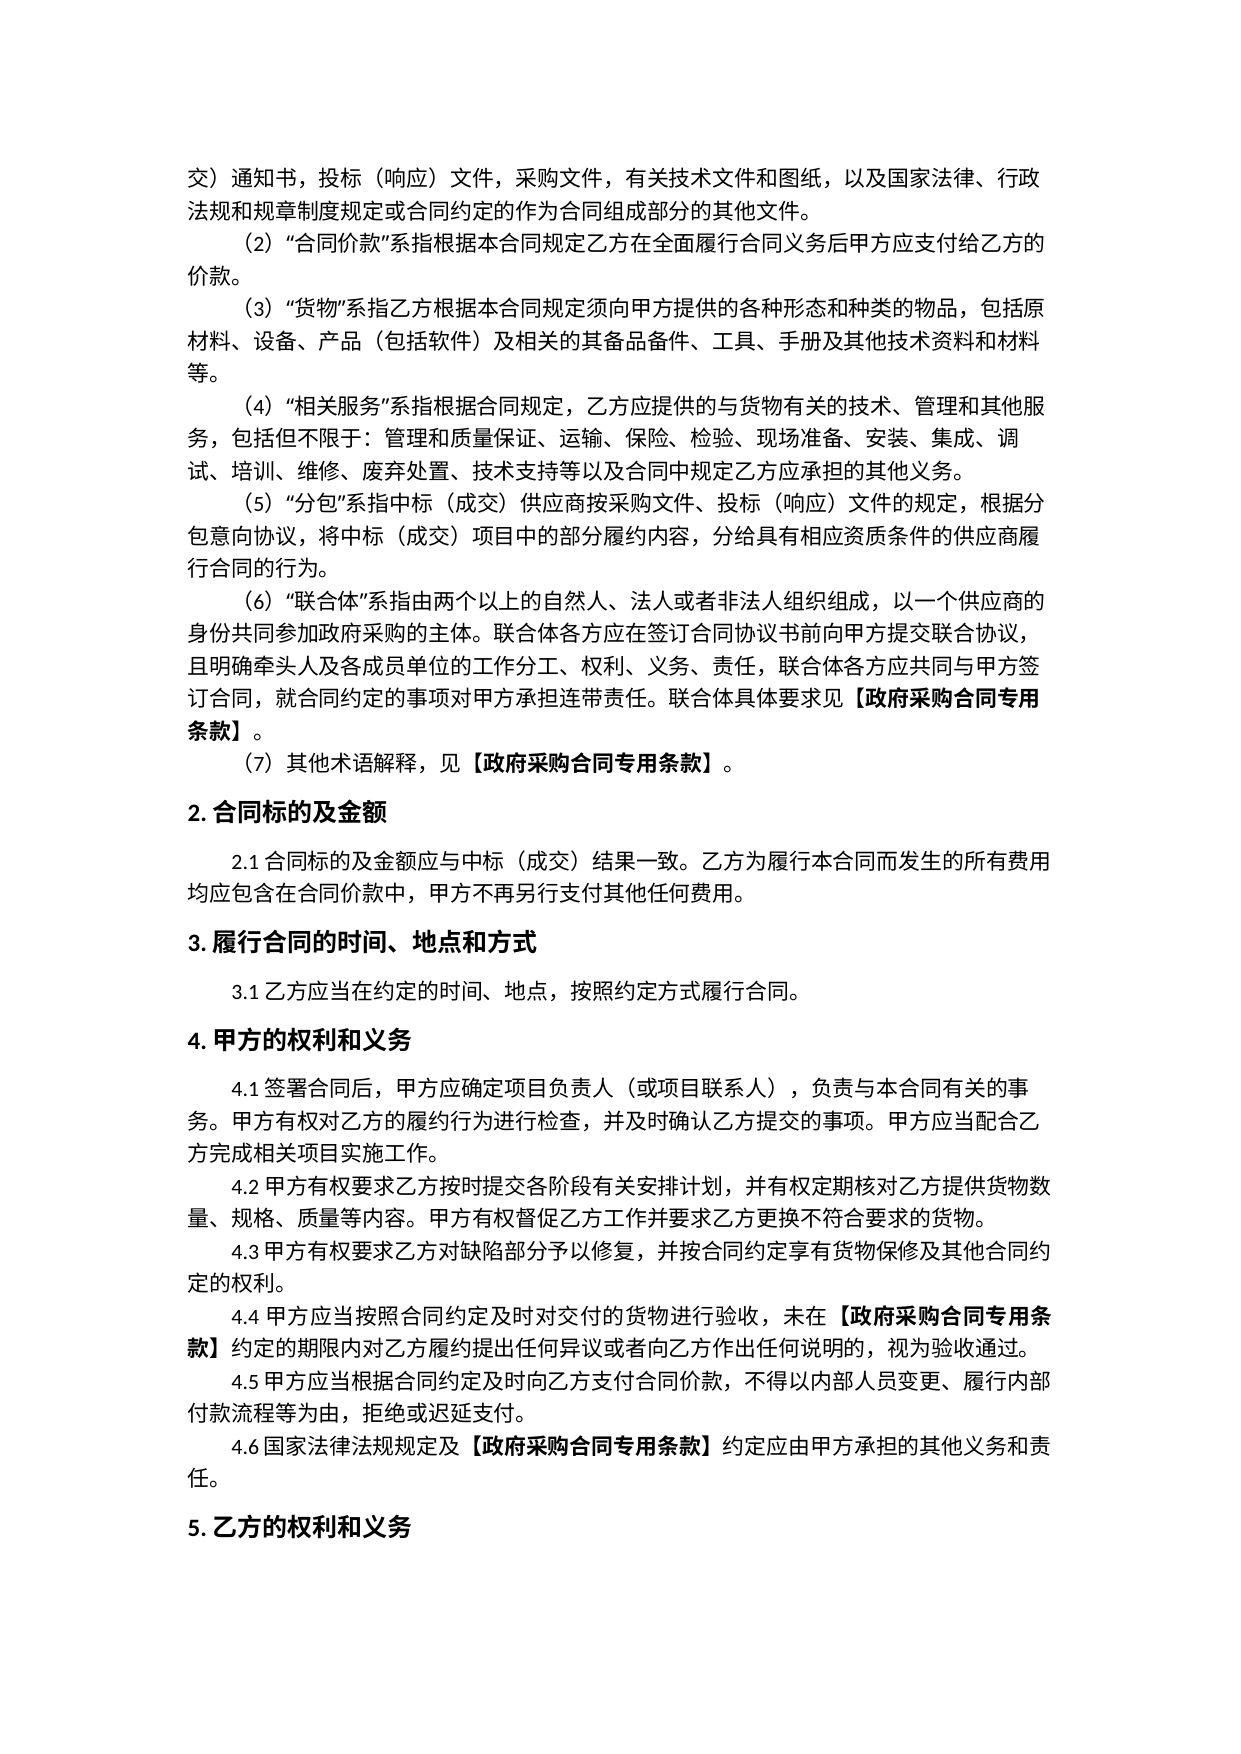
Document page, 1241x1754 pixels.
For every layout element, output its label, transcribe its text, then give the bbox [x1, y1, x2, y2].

text 3.1 乙方应当在约定的时间、地点，按照约定方式履行合同。 [187, 974, 1053, 1007]
text 3. 履行合同的时间、地点和方式 [187, 909, 1053, 974]
text （6）“联合体”系指由两个以上的自然人、法人或者非法人组织组成，以一个供应商的身份共同参加政府采购的主体。联合体各方应在签订合同协议书前向甲方提交联合协议，且明确牵头人及各成员单位的工作分工、权利、义务、责任，联合体各方应共同与甲方签订合同，就合同约定的事项对甲方承担连带责任。联合体具体要求见【政府采购合同专用条款】。 [187, 584, 1053, 747]
text （3）“货物”系指乙方根据本合同规定须向甲方提供的各种形态和种类的物品，包括原材料、设备、产品（包括软件）及相关的其备品备件、工具、手册及其他技术资料和材料等。 [187, 292, 1053, 389]
text 4.2 甲方有权要求乙方按时提交各阶段有关安排计划，并有权定期核对乙方提供货物数量、规格、质量等内容。甲方有权督促乙方工作并要求乙方更换不符合要求的货物。 [187, 1169, 1053, 1234]
text 4.6国家法律法规规定及【政府采购合同专用条款】约定应由甲方承担的其他义务和责任。 [187, 1429, 1053, 1494]
text 2.1 合同标的及金额应与中标（成交）结果一致。乙方为履行本合同而发生的所有费用均应包含在合同价款中，甲方不再另行支付其他任何费用。 [187, 844, 1053, 909]
text 2. 合同标的及金额 [187, 779, 1053, 844]
text 4.4 甲方应当按照合同约定及时对交付的货物进行验收，未在【政府采购合同专用条款】约定的期限内对乙方履约提出任何异议或者向乙方作出任何说明的，视为验收通过。 [187, 1299, 1053, 1364]
text （5）“分包”系指中标（成交）供应商按采购文件、投标（响应）文件的规定，根据分包意向协议，将中标（成交）项目中的部分履约内容，分给具有相应资质条件的供应商履行合同的行为。 [187, 487, 1053, 584]
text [187, 162, 1053, 227]
text 4.3甲方有权要求乙方对缺陷部分予以修复，并按合同约定享有货物保修及其他合同约定的权利。 [187, 1234, 1053, 1299]
text 4.1 签署合同后，甲方应确定项目负责人（或项目联系人），负责与本合同有关的事务。甲方有权对乙方的履约行为进行检查，并及时确认乙方提交的事项。甲方应当配合乙方完成相关项目实施工作。 [187, 1072, 1053, 1169]
text （4）“相关服务”系指根据合同规定，乙方应提供的与货物有关的技术、管理和其他服务，包括但不限于：管理和质量保证、运输、保险、检验、现场准备、安装、集成、调试、培训、维修、废弃处置、技术支持等以及合同中规定乙方应承担的其他义务。 [187, 389, 1053, 487]
text 4.5甲方应当根据合同约定及时向乙方支付合同价款，不得以内部人员变更、履行内部付款流程等为由，拒绝或迟延支付。 [187, 1364, 1053, 1429]
text 5. 乙方的权利和义务 [187, 1494, 1053, 1559]
text 4. 甲方的权利和义务 [187, 1007, 1053, 1072]
text （7）其他术语解释，见【政府采购合同专用条款】。 [187, 747, 1053, 779]
text （2）“合同价款”系指根据本合同规定乙方在全面履行合同义务后甲方应支付给乙方的价款。 [187, 227, 1053, 292]
